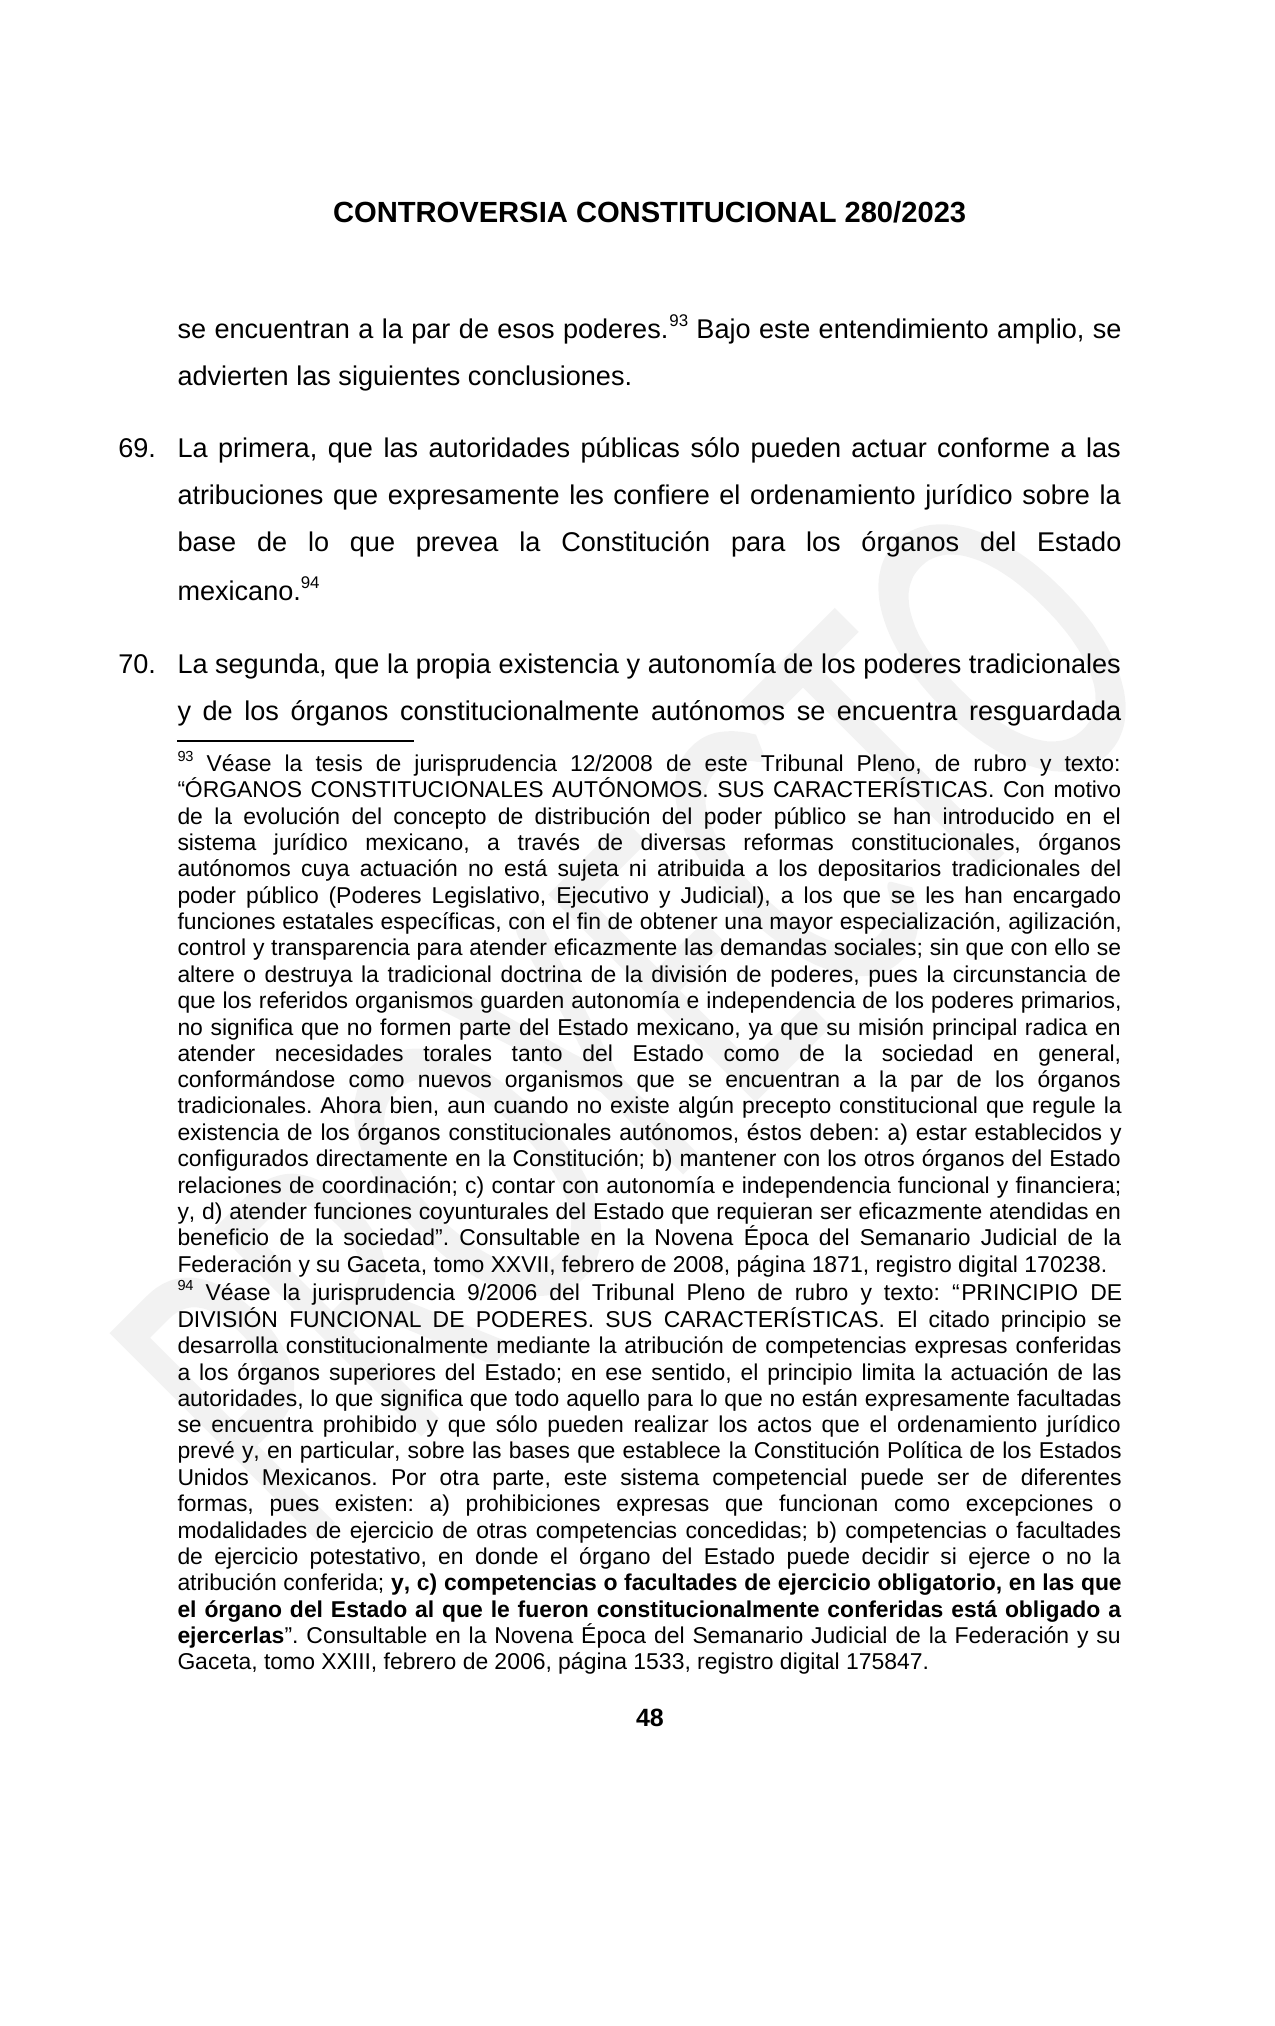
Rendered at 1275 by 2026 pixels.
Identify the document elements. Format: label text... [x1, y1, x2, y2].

list La primera, que las autoridades públicas sólo pueden actuar conforme a las atribuciones que expresamente les confiere el ordenamiento jurídico sobre la base de lo que prevea la Constitución para los órganos del Estado mexicano. [118, 432, 1122, 606]
list La segunda, que la propia existencia y autonomía de los poderes tradicionales y de los órganos constitucionalmente autónomos se encuentra resguardada por la Constitución Federal, la cual contiene un entramado de mecanismos en el que participan unos y otros a fin de proteger la subsistencia, autonomía y adecuado funcionamiento de las instituciones básicas del Estado mexicano. [118, 648, 1122, 726]
list En este sentido, se ha sostenido que los postulados del artículo 49 constitucional son evolutivos y que a través de su desarrollo se han establecido nuevos mecanismos para controlar el poder, con la finalidad de hacer más eficaz el funcionamiento del Estado, de ahí que se haya dotado a ciertos órganos, como los constitucionales autónomos, de las facultades necesarias para alcanzar los fines para los que fueron creados, con el fin de obtener una mayor especialización, agilización, control y transparencia para atender eficazmente las demandas sociales. La actuación de estos órganos constitucionalmente autónomos no está sujeta ni atribuida a los depositarios tradicionales del poder público (poderes Legislativo, Ejecutivo y Judicial), pero se encuentran a la par de esos poderes. Bajo este entendimiento amplio, se advierten las siguientes conclusiones. [118, 311, 1122, 391]
